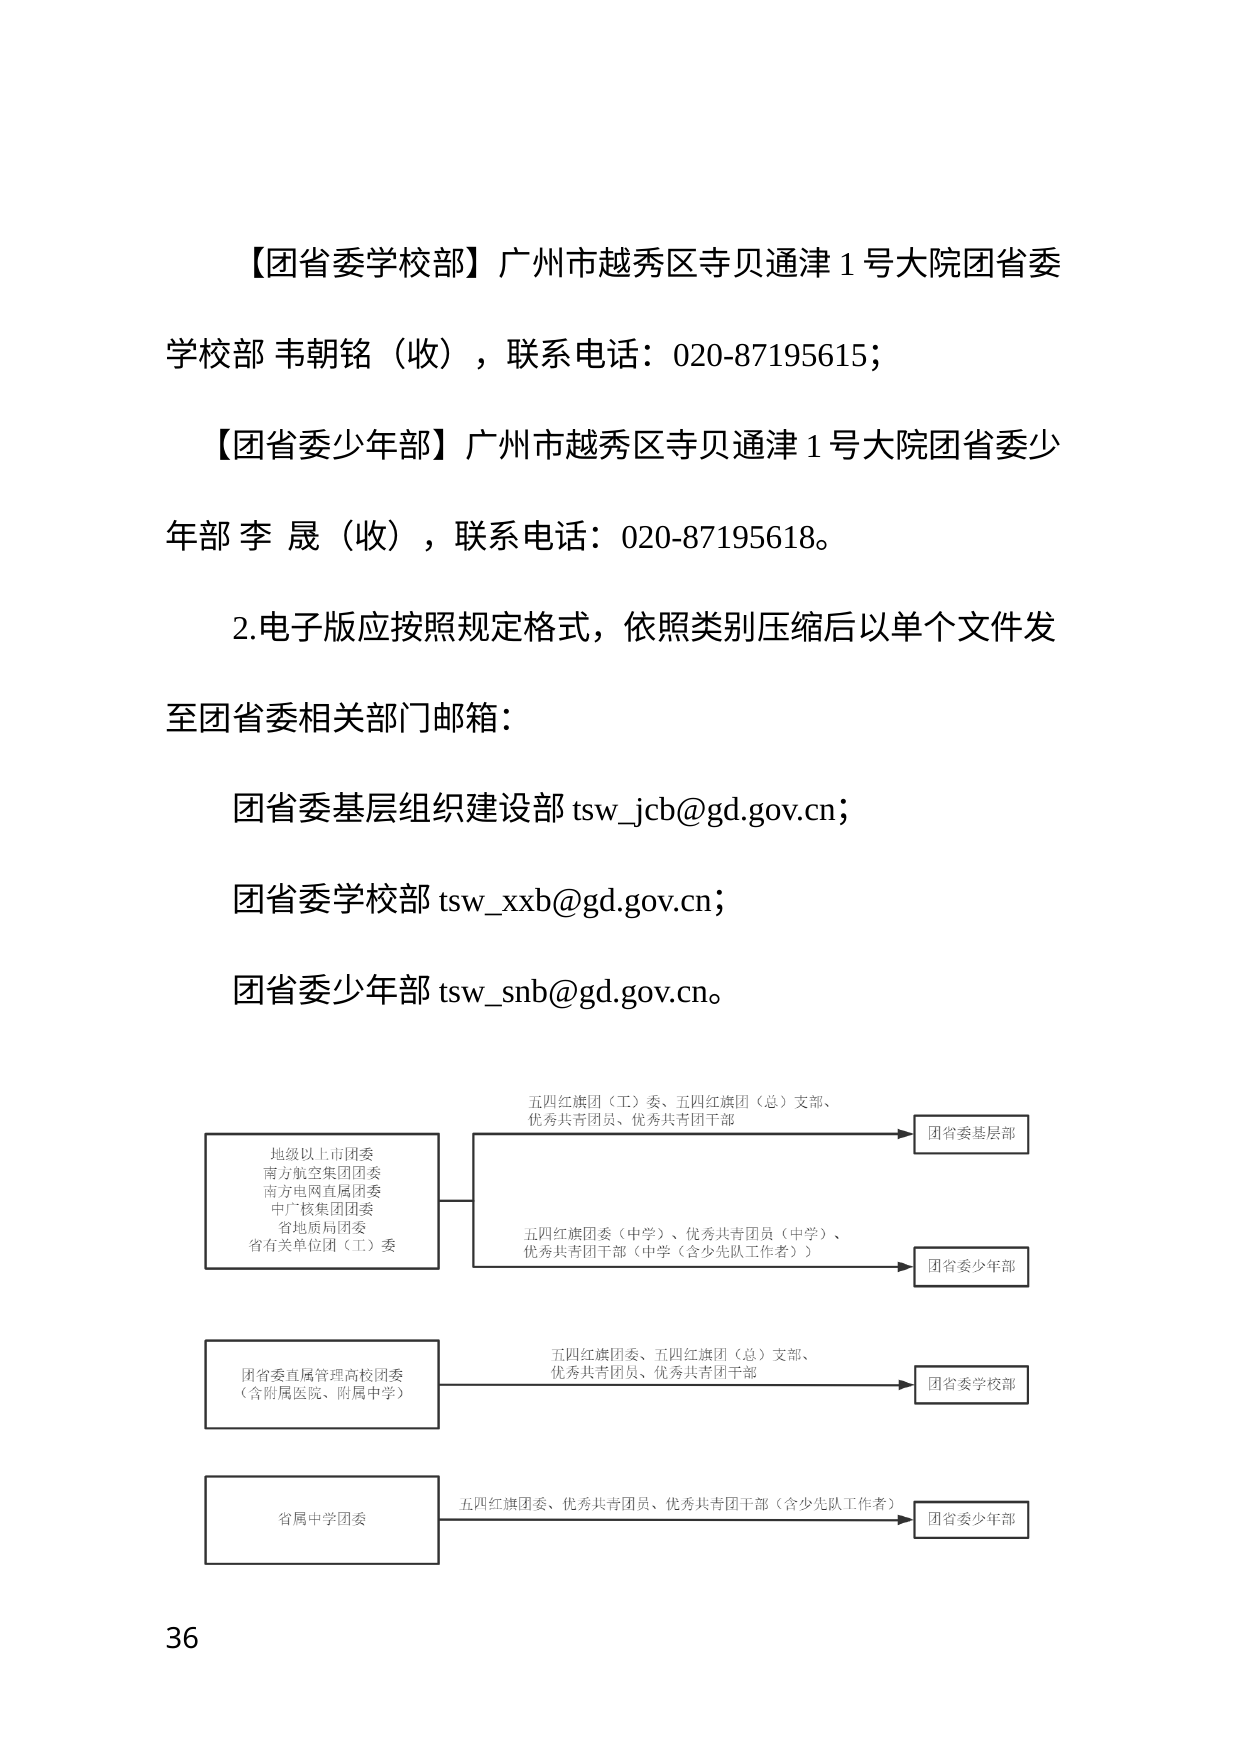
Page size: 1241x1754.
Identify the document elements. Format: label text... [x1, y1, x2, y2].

picture [172, 1068, 1081, 1594]
text 2.电子版应按照规定格式，依照类别压缩后以单个文件发至团省委相关部门邮箱： [165, 579, 1075, 761]
text 团省委学校部tsw_xxb@gd.gov.cn； [165, 852, 1075, 943]
text 团省委少年部tsw_snb@gd.gov.cn。 [165, 943, 1075, 1033]
list 【团省委学校部】广州市越秀区寺贝通津1号大院团省委学校部 韦朝铭（收），联系电话：020-87195615； 【团省委少年部】广州市越秀区寺贝通津1号大院团省委少年部 李 晟（收），联系电话：020-87195618。 [165, 216, 1075, 579]
text 团省委基层组织建设部tsw_jcb@gd.gov.cn； [165, 761, 1075, 852]
